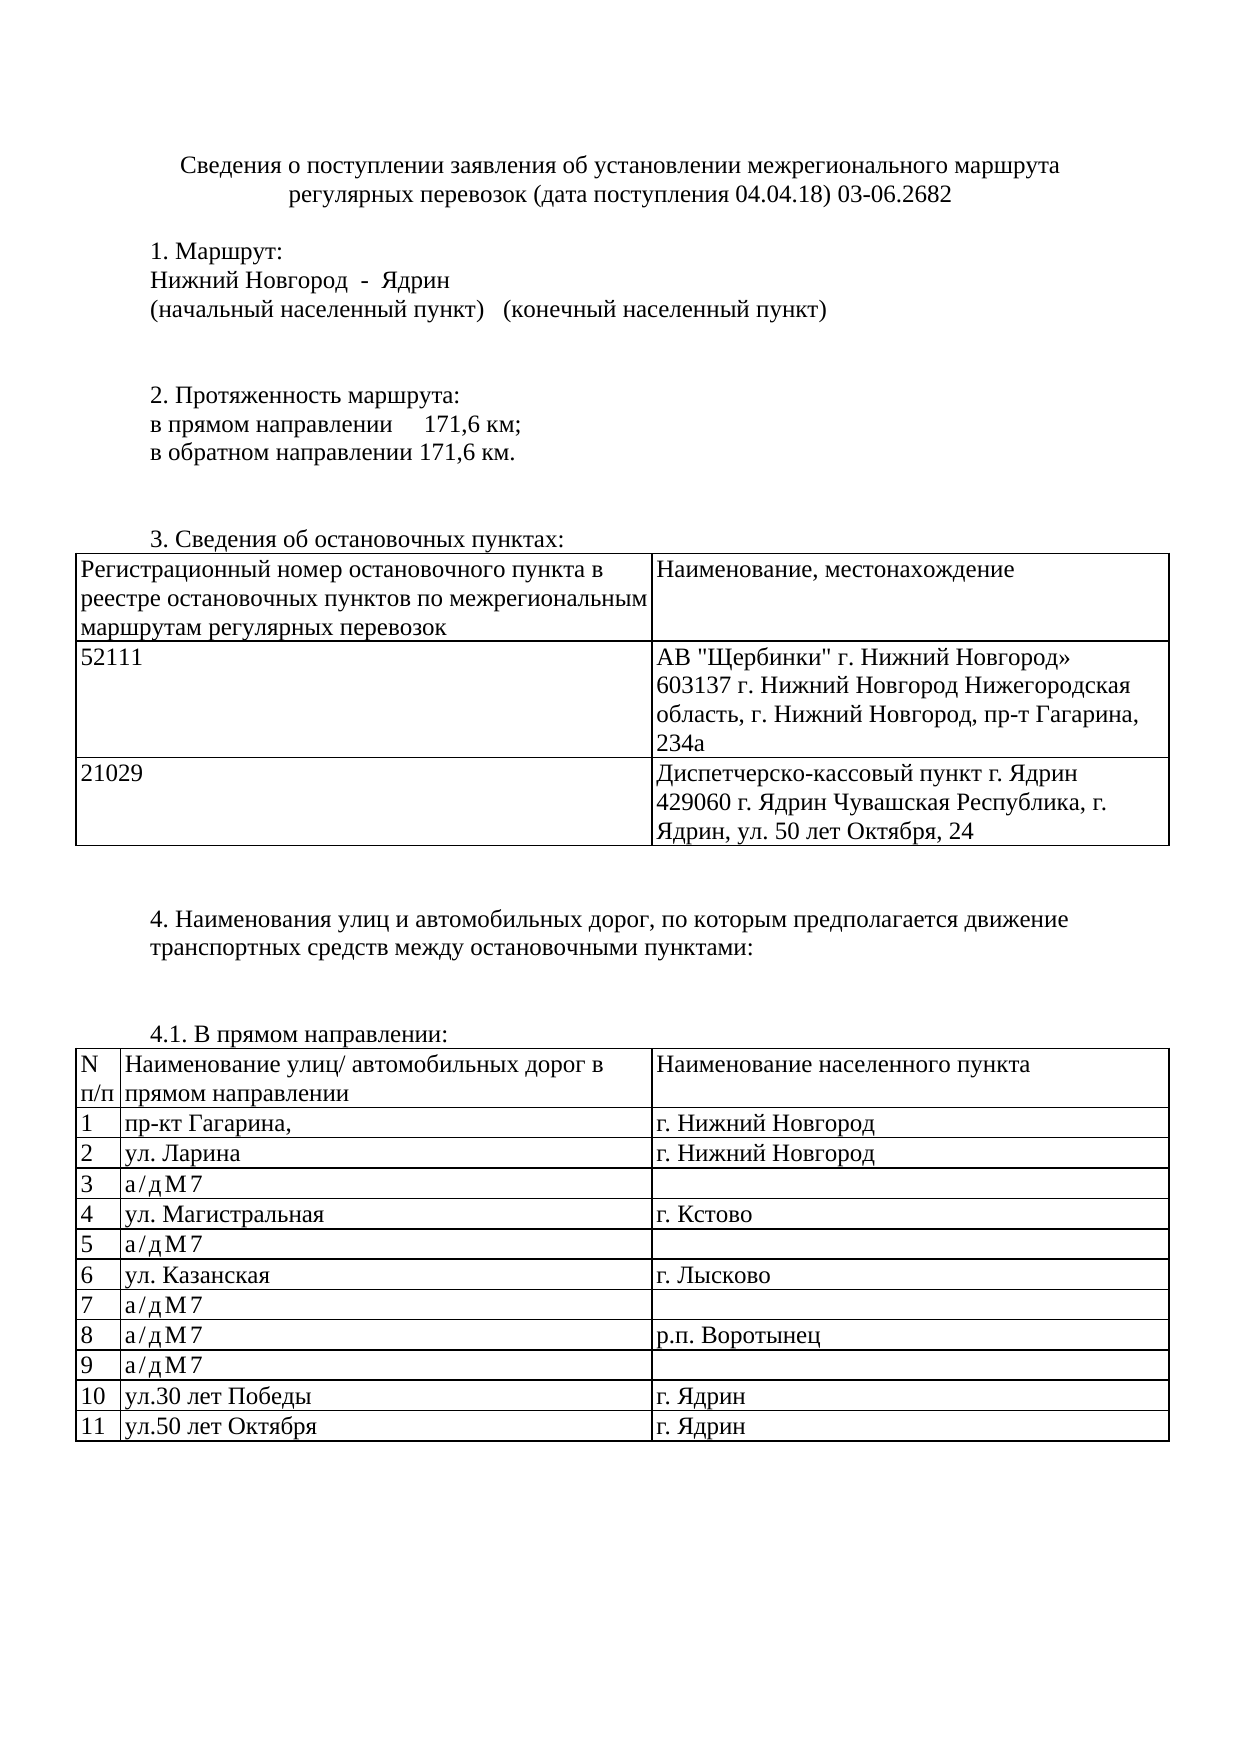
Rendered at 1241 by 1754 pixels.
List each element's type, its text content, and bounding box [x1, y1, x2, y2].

table_cell 11 [77, 1411, 120, 1440]
table_cell 10 [77, 1381, 120, 1410]
table_cell ул.50 лет Октября [121, 1411, 651, 1440]
text 4. Наименования улиц и автомобильных дорог, по которым предполагается движение транспортных средств между остановочными пунктами: [150, 904, 1090, 961]
text в прямом направлении 171,6 км; [150, 409, 1090, 437]
table_cell ул. Магистральная [121, 1199, 651, 1228]
table_cell [653, 1351, 1168, 1379]
text 4.1. В прямом направлении: [150, 1019, 1090, 1047]
table_cell 6 [77, 1260, 120, 1288]
table_cell ул. Казанская [121, 1260, 651, 1288]
table_header N п/п [77, 1049, 120, 1107]
table_cell а/дМ7 [121, 1230, 651, 1258]
table_cell 3 [77, 1169, 120, 1197]
table_header Наименование населенного пункта [653, 1049, 1168, 1107]
table_cell г. Нижний Новгород [653, 1108, 1168, 1137]
table_cell 7 [77, 1290, 120, 1319]
table_cell 21029 [77, 758, 651, 845]
table_cell а/дМ7 [121, 1169, 651, 1197]
table_cell ул.30 лет Победы [121, 1381, 651, 1410]
table_cell 5 [77, 1230, 120, 1258]
text (начальный населенный пункт) (конечный населенный пункт) [150, 294, 1090, 322]
text 1. Маршрут: [150, 236, 1090, 265]
table_cell р.п. Воротынец [653, 1320, 1168, 1349]
table_cell а/дМ7 [121, 1290, 651, 1319]
table_cell [653, 1169, 1168, 1197]
table_cell 9 [77, 1351, 120, 1379]
table_cell 4 [77, 1199, 120, 1228]
table_header Регистрационный номер остановочного пункта в реестре остановочных пунктов по межрегиональным маршрутам регулярных перевозок [77, 554, 651, 640]
table_cell г. Лысково [653, 1260, 1168, 1288]
table_cell а/дМ7 [121, 1351, 651, 1379]
text Сведения о поступлении заявления об установлении межрегионального маршрута регулярных перевозок (дата поступления 04.04.18) 03-06.2682 [150, 150, 1090, 207]
table_cell 8 [77, 1320, 120, 1349]
table_header Наименование, местонахождение [653, 554, 1168, 640]
text в обратном направлении 171,6 км. [150, 437, 1090, 466]
table_cell 52111 [77, 642, 651, 757]
table_cell [653, 1290, 1168, 1319]
table_cell 2 [77, 1138, 120, 1167]
table_header Наименование улиц/ автомобильных дорог в прямом направлении [121, 1049, 651, 1107]
table_cell [653, 1230, 1168, 1258]
table_cell ул. Ларина [121, 1138, 651, 1167]
table_cell АВ "Щербинки" г. Нижний Новгород» 603137 г. Нижний Новгород Нижегородская область, г. Нижний Новгород, пр-т Гагарина, 234а [653, 642, 1168, 757]
table_cell г. Кстово [653, 1199, 1168, 1228]
table_cell пр-кт Гагарина, [121, 1108, 651, 1137]
table_cell а/дМ7 [121, 1320, 651, 1349]
table_cell г. Ядрин [653, 1381, 1168, 1410]
table_cell 1 [77, 1108, 120, 1137]
table_cell Диспетчерско-кассовый пункт г. Ядрин 429060 г. Ядрин Чувашская Республика, г. Ядрин, ул. 50 лет Октября, 24 [653, 758, 1168, 845]
text 2. Протяженность маршрута: [150, 380, 1090, 409]
table_cell г. Ядрин [653, 1411, 1168, 1440]
text 3. Сведения об остановочных пунктах: [150, 524, 1090, 552]
text Нижний Новгород - Ядрин [150, 265, 1090, 294]
table_cell г. Нижний Новгород [653, 1138, 1168, 1167]
